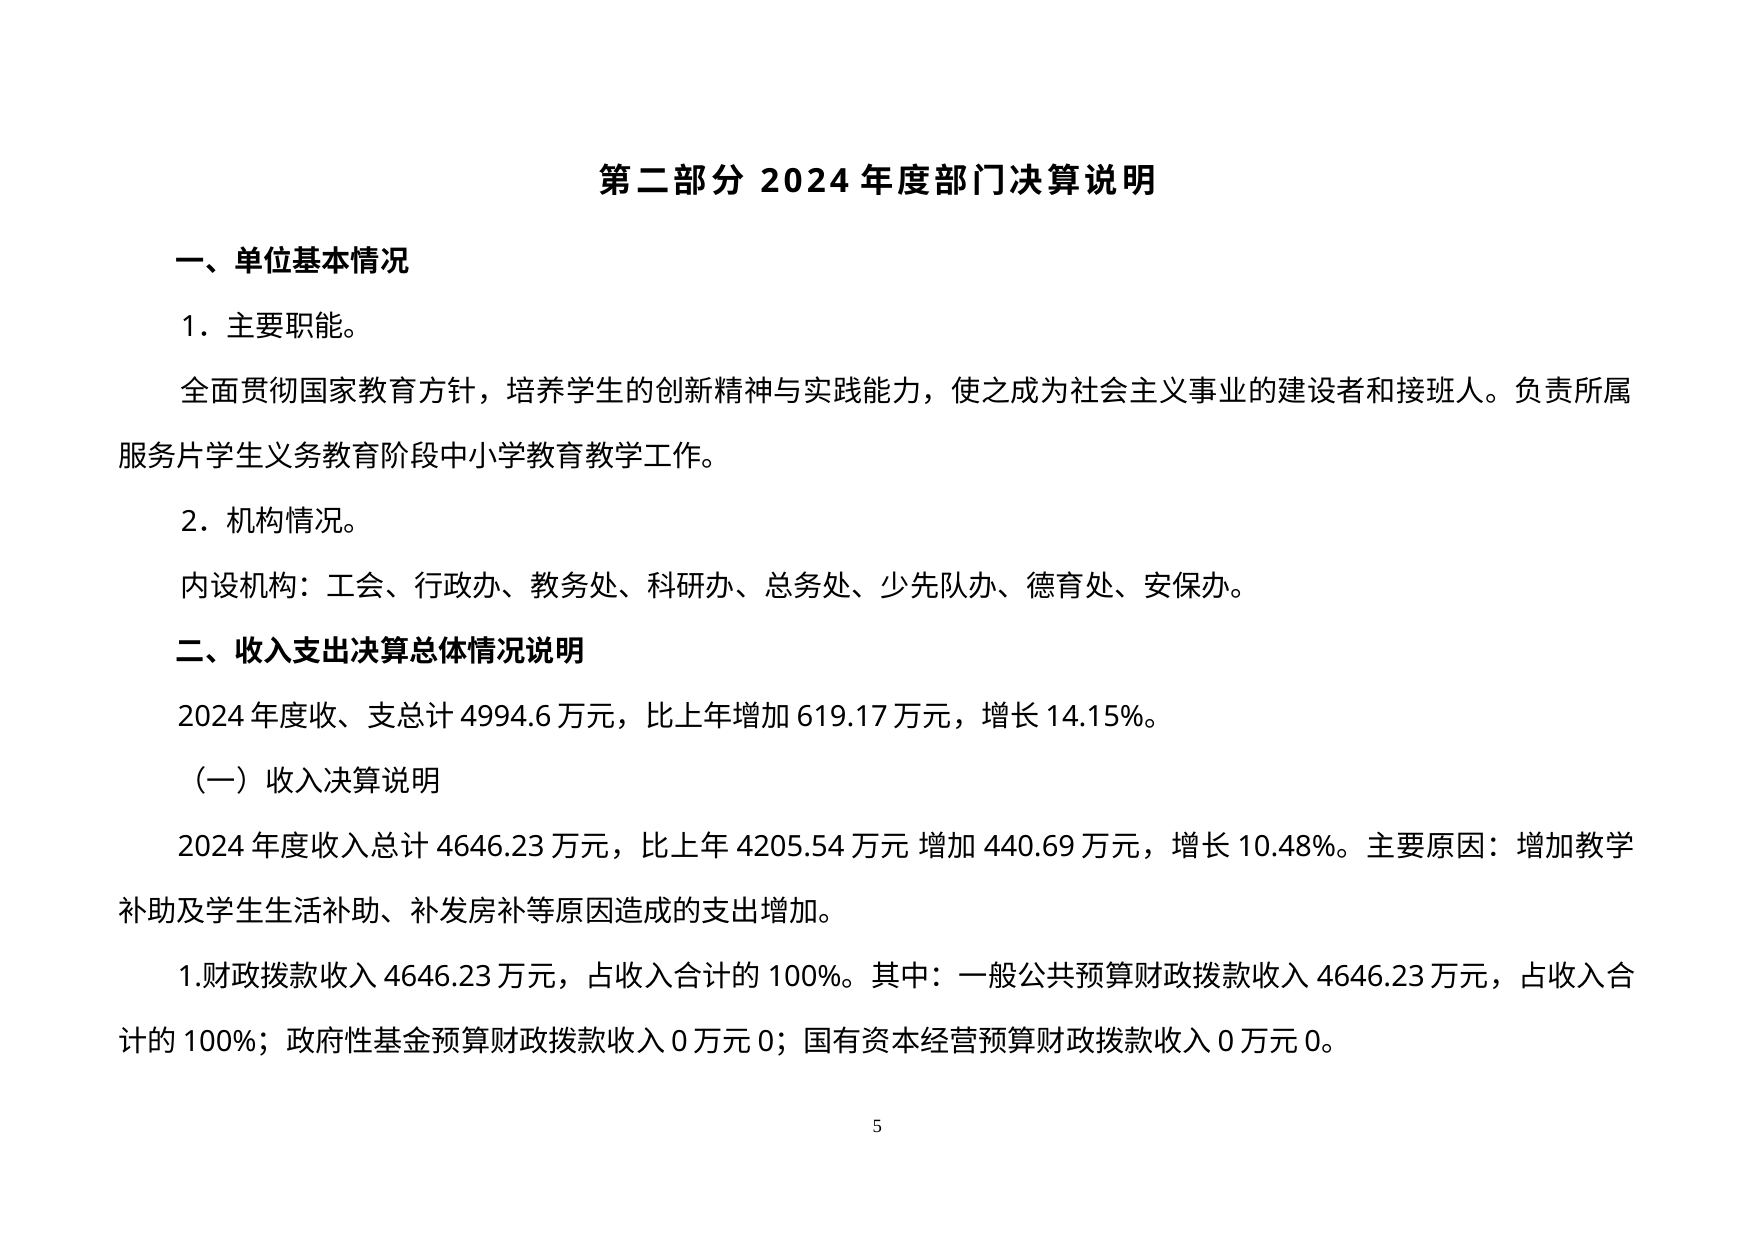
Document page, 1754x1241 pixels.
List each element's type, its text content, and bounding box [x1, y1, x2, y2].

text 1．主要职能。 [118, 292, 1636, 357]
text 二、收入支出决算总体情况说明 [118, 617, 1636, 682]
text 2024年度收入总计4646.23万元，比上年4205.54万元 增加440.69万元，增长10.48%。主要原因：增加教学补助及学生生活补助、补发房补等原因造成的支出增加。 [118, 812, 1636, 942]
text 内设机构：工会、行政办、教务处、科研办、总务处、少先队办、德育处、安保办。 [118, 552, 1636, 617]
text （一）收入决算说明 [118, 747, 1636, 812]
text 1.财政拨款收入4646.23万元，占收入合计的100%。其中：一般公共预算财政拨款收入4646.23万元，占收入合计的100%；政府性基金预算财政拨款收入0万元0；国有资本经营预算财政拨款收入0万元0。 [118, 942, 1636, 1072]
text 第二部分 2024年度部门决算说明 [118, 145, 1636, 210]
text 2．机构情况。 [118, 487, 1636, 552]
text 一、单位基本情况 [118, 227, 1636, 292]
text 2024年度收、支总计4994.6万元，比上年增加619.17万元，增长14.15%。 [118, 682, 1636, 747]
text 全面贯彻国家教育方针，培养学生的创新精神与实践能力，使之成为社会主义事业的建设者和接班人。负责所属服务片学生义务教育阶段中小学教育教学工作。 [118, 357, 1636, 487]
